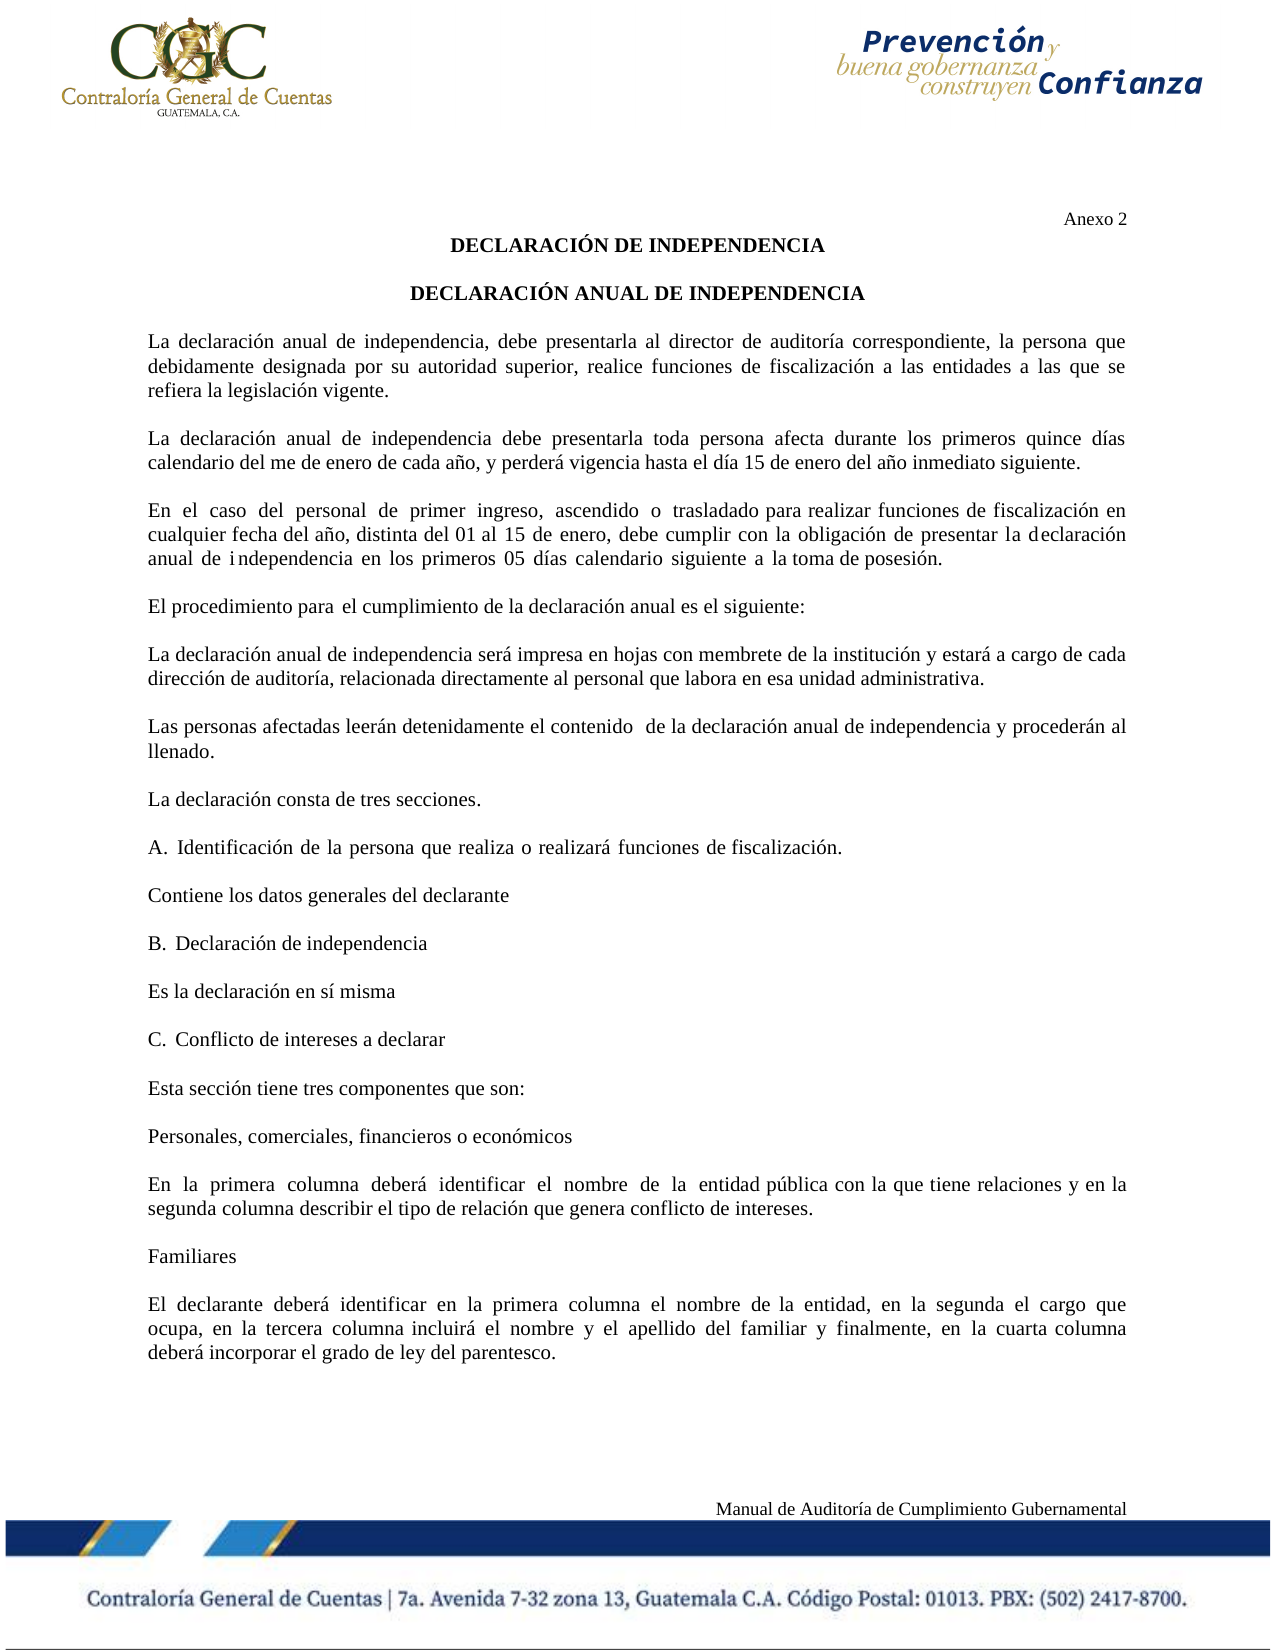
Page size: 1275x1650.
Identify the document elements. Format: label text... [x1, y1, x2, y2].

text El declarante deberá identificar en la primera columna el nombre de la entidad, en la segunda el cargo que ocupa, en la tercera columna incluirá el nombre y el apellido del familiar y finalmente, en la cuarta columna deberá incorporar el grado de ley del parentesco. [148, 1292, 1127, 1364]
text La declaración anual de independencia debe presentarla toda persona afecta durante los primeros quince días calendario del me de enero de cada año, y perderá vigencia hasta el día 15 de enero del año inmediato siguiente. [148, 426, 1127, 474]
text Es la declaración en sí misma [148, 979, 1127, 1003]
text B. Declaración de independencia [148, 931, 1127, 955]
text C. Conflicto de intereses a declarar [148, 1027, 1127, 1051]
text Esta sección tiene tres componentes que son: [148, 1075, 1127, 1099]
text DECLARACIÓN DE INDEPENDENCIA [148, 233, 1127, 257]
text La declaración anual de independencia, debe presentarla al director de auditoría correspondiente, la persona que debidamente designada por su autoridad superior, realice funciones de fiscalización a las entidades a las que se refiera la legislación vigente. [148, 329, 1127, 402]
text En la primera columna deberá identificar el nombre de la entidad pública con la que tiene relaciones y en la segunda columna describir el tipo de relación que genera conflicto de intereses. [148, 1172, 1127, 1220]
text El procedimiento para el cumplimiento de la declaración anual es el siguiente: [148, 594, 1127, 618]
text Las personas afectadas leerán detenidamente el contenido de la declaración anual de independencia y procederán al llenado. [148, 714, 1127, 763]
picture [5, 4, 1266, 129]
text En el caso del personal de primer ingreso, ascendido o trasladado para realizar funciones de fiscalización en cualquier fecha del año, distinta del 01 al 15 de enero, debe cumplir con la obligación de presentar la declaración anual de independencia en los primeros 05 días calendario siguiente a la toma de posesión. [148, 498, 1127, 570]
text La declaración consta de tres secciones. [148, 787, 1127, 811]
text La declaración anual de independencia será impresa en hojas con membrete de la institución y estará a cargo de cada dirección de auditoría, relacionada directamente al personal que labora en esa unidad administrativa. [148, 642, 1127, 690]
text Personales, comerciales, financieros o económicos [148, 1123, 1127, 1148]
text Contiene los datos generales del declarante [148, 883, 1127, 907]
text Familiares [148, 1244, 1127, 1268]
text A. Identificación de la persona que realiza o realizará funciones de fiscalización. [148, 835, 1127, 859]
picture [5, 1520, 1271, 1650]
text DECLARACIÓN ANUAL DE INDEPENDENCIA [148, 281, 1127, 305]
